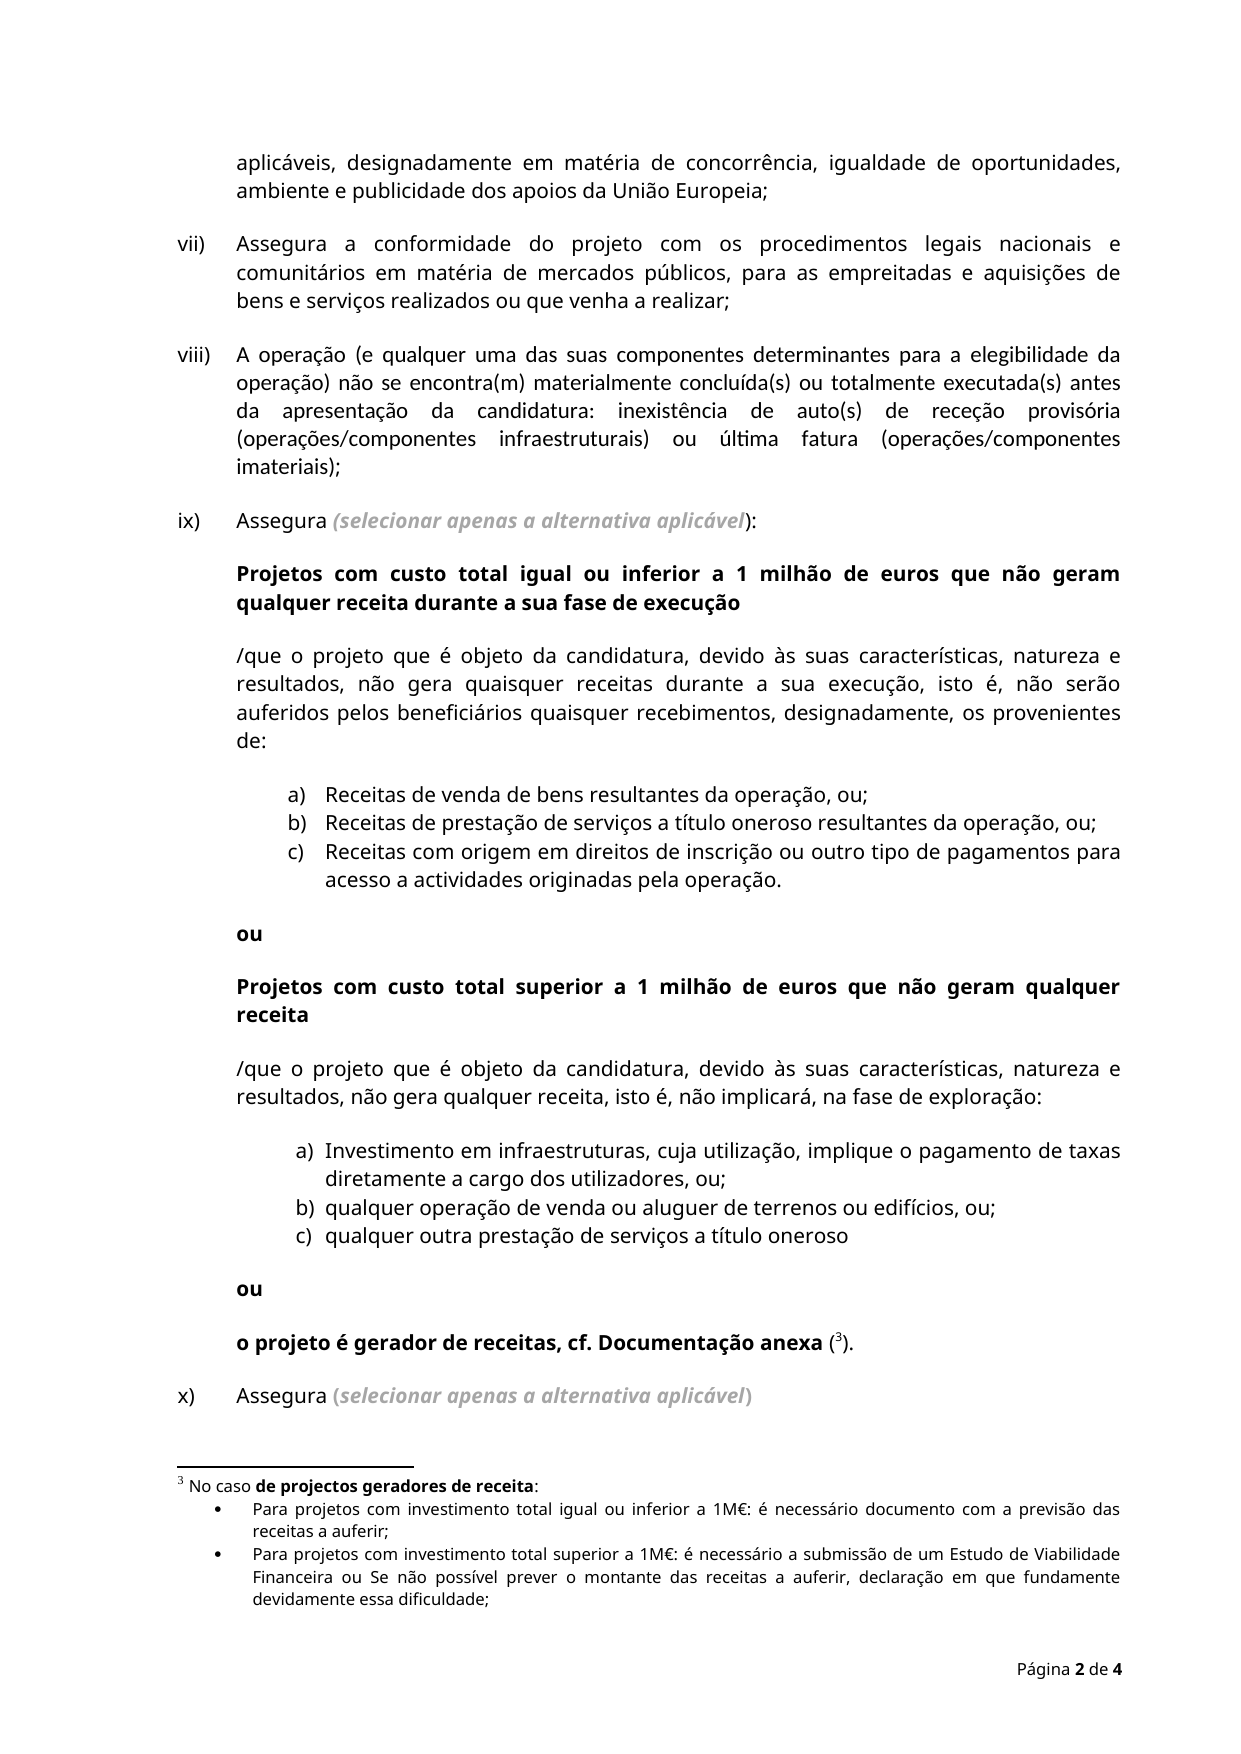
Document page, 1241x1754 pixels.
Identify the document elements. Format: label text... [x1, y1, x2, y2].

list Receitas com origem em direitos de inscrição ou outro tipo de pagamentos para acesso a actividades originadas pela operação. [287, 837, 1122, 894]
list Receitas de prestação de serviços a título oneroso resultantes da operação, ou; [287, 808, 1122, 837]
text /que o projeto que é objeto da candidatura, devido às suas características, natureza e resultados, não gera quaisquer receitas durante a sua execução, isto é, não serão auferidos pelos beneficiários quaisquer recebimentos, designadamente, os provenientes de: [236, 641, 1122, 755]
text Projetos com custo total superior a 1 milhão de euros que não geram qualquer receita [236, 972, 1122, 1029]
text ou [236, 1274, 1122, 1303]
list Receitas de venda de bens resultantes da operação, ou; [287, 780, 1122, 808]
list Assegura (selecionar apenas a alternativa aplicável) [177, 1381, 1122, 1410]
text ou [236, 919, 1122, 947]
text o projeto é gerador de receitas, cf. Documentação anexa (). [236, 1328, 1122, 1356]
list qualquer operação de venda ou aluguer de terrenos ou edifícios, ou; [295, 1193, 1122, 1221]
text /que o projeto que é objeto da candidatura, devido às suas características, natureza e resultados, não gera qualquer receita, isto é, não implicará, na fase de exploração: [236, 1054, 1122, 1111]
list qualquer outra prestação de serviços a título oneroso [295, 1221, 1122, 1249]
list Assegura (selecionar apenas a alternativa aplicável): [177, 506, 1122, 534]
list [177, 148, 1122, 204]
list A operação (e qualquer uma das suas componentes determinantes para a elegibilidade da operação) não se encontra(m) materialmente concluída(s) ou totalmente executada(s) antes da apresentação da candidatura: inexistência de auto(s) de receção provisória (operações/componentes infraestruturais) ou última fatura (operações/componentes imateriais); [177, 340, 1122, 481]
text Projetos com custo total igual ou inferior a 1 milhão de euros que não geram qualquer receita durante a sua fase de execução [236, 559, 1122, 616]
list Investimento em infraestruturas, cuja utilização, implique o pagamento de taxas diretamente a cargo dos utilizadores, ou; [295, 1136, 1122, 1193]
list Assegura a conformidade do projeto com os procedimentos legais nacionais e comunitários em matéria de mercados públicos, para as empreitadas e aquisições de bens e serviços realizados ou que venha a realizar; [177, 229, 1122, 315]
